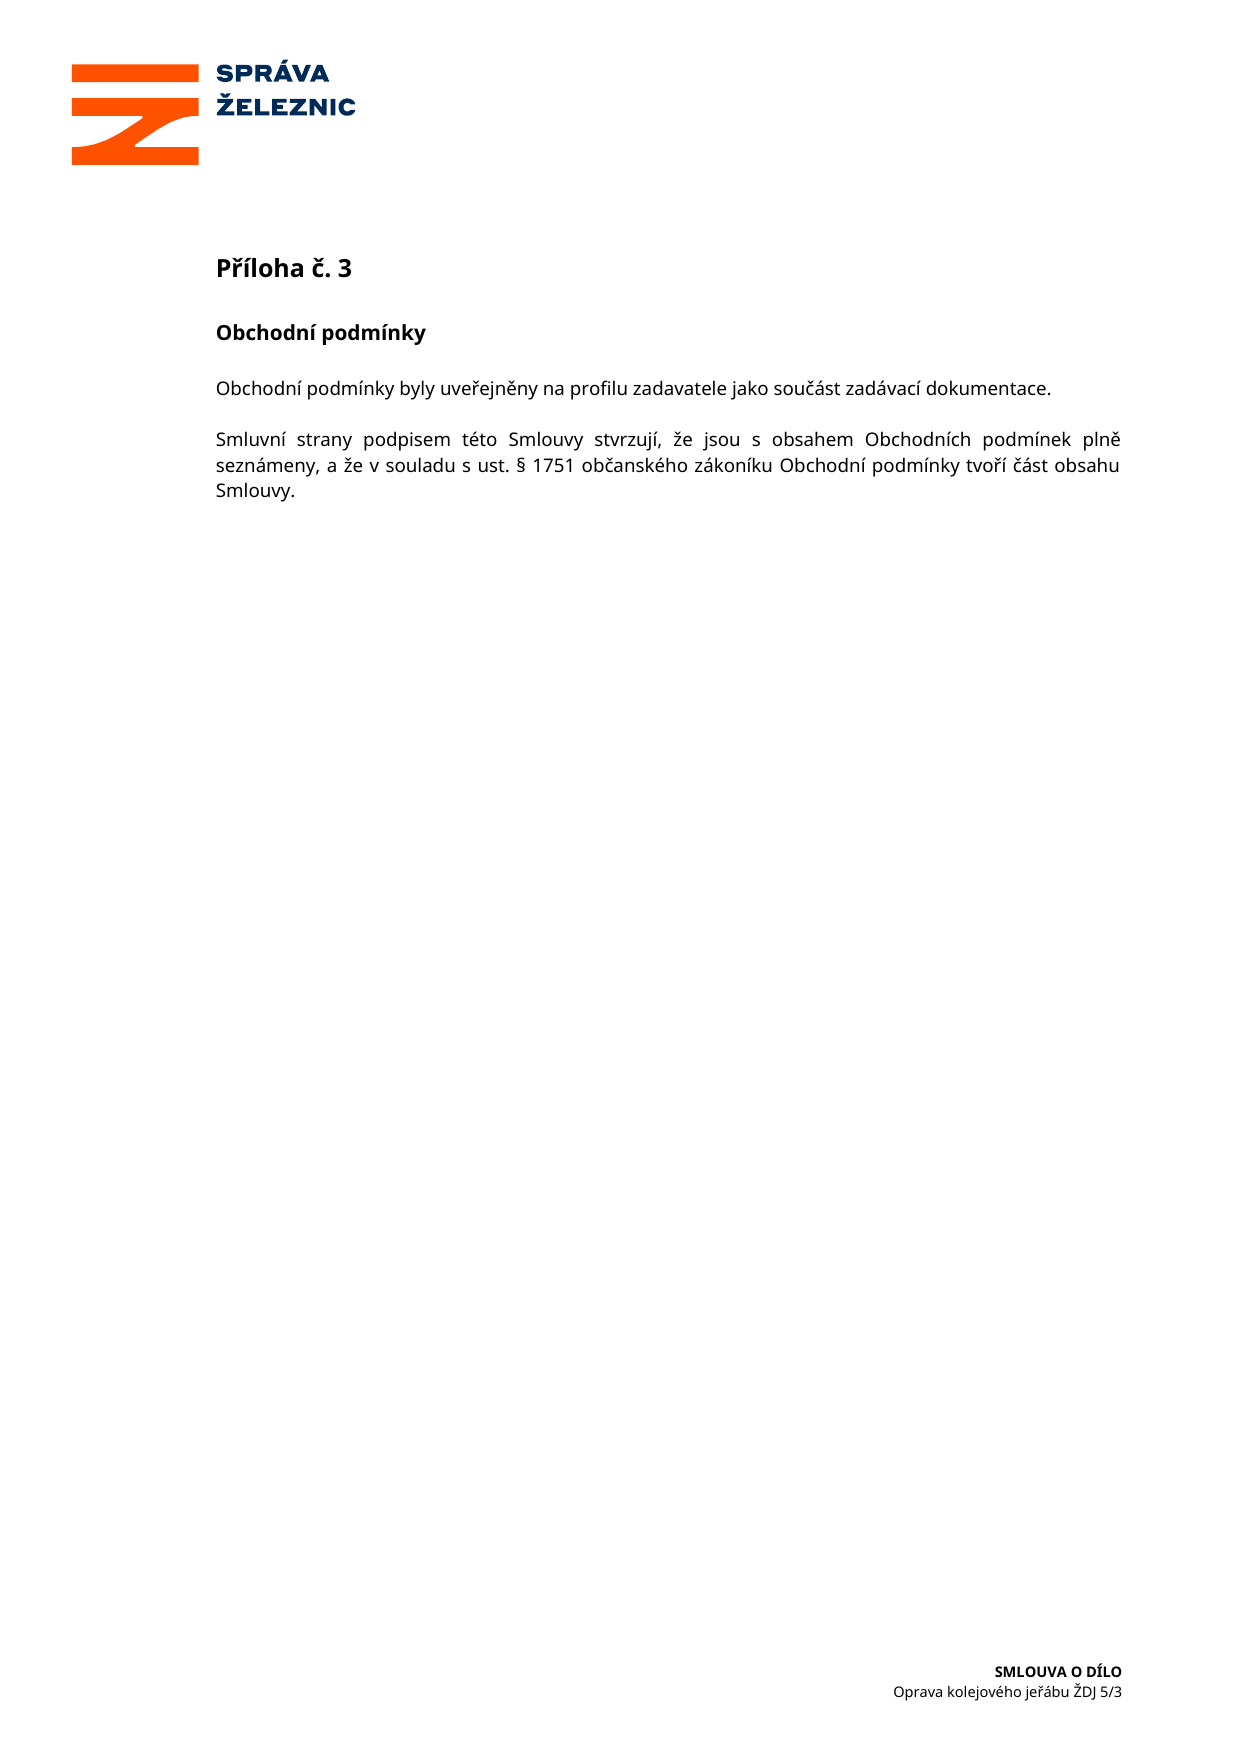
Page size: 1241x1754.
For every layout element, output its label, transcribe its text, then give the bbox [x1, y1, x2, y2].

text Smluvní strany podpisem této Smlouvy stvrzují, že jsou s obsahem Obchodních podmínek plně seznámeny, a že v souladu s ust. § 1751 občanského zákoníku Obchodní podmínky tvoří část obsahu Smlouvy. [216, 426, 1122, 503]
text Obchodní podmínky byly uveřejněny na profilu zadavatele jako součást zadávací dokumentace. [216, 375, 1122, 401]
text Příloha č. 3 [216, 250, 1122, 284]
text Obchodní podmínky [216, 318, 1122, 347]
